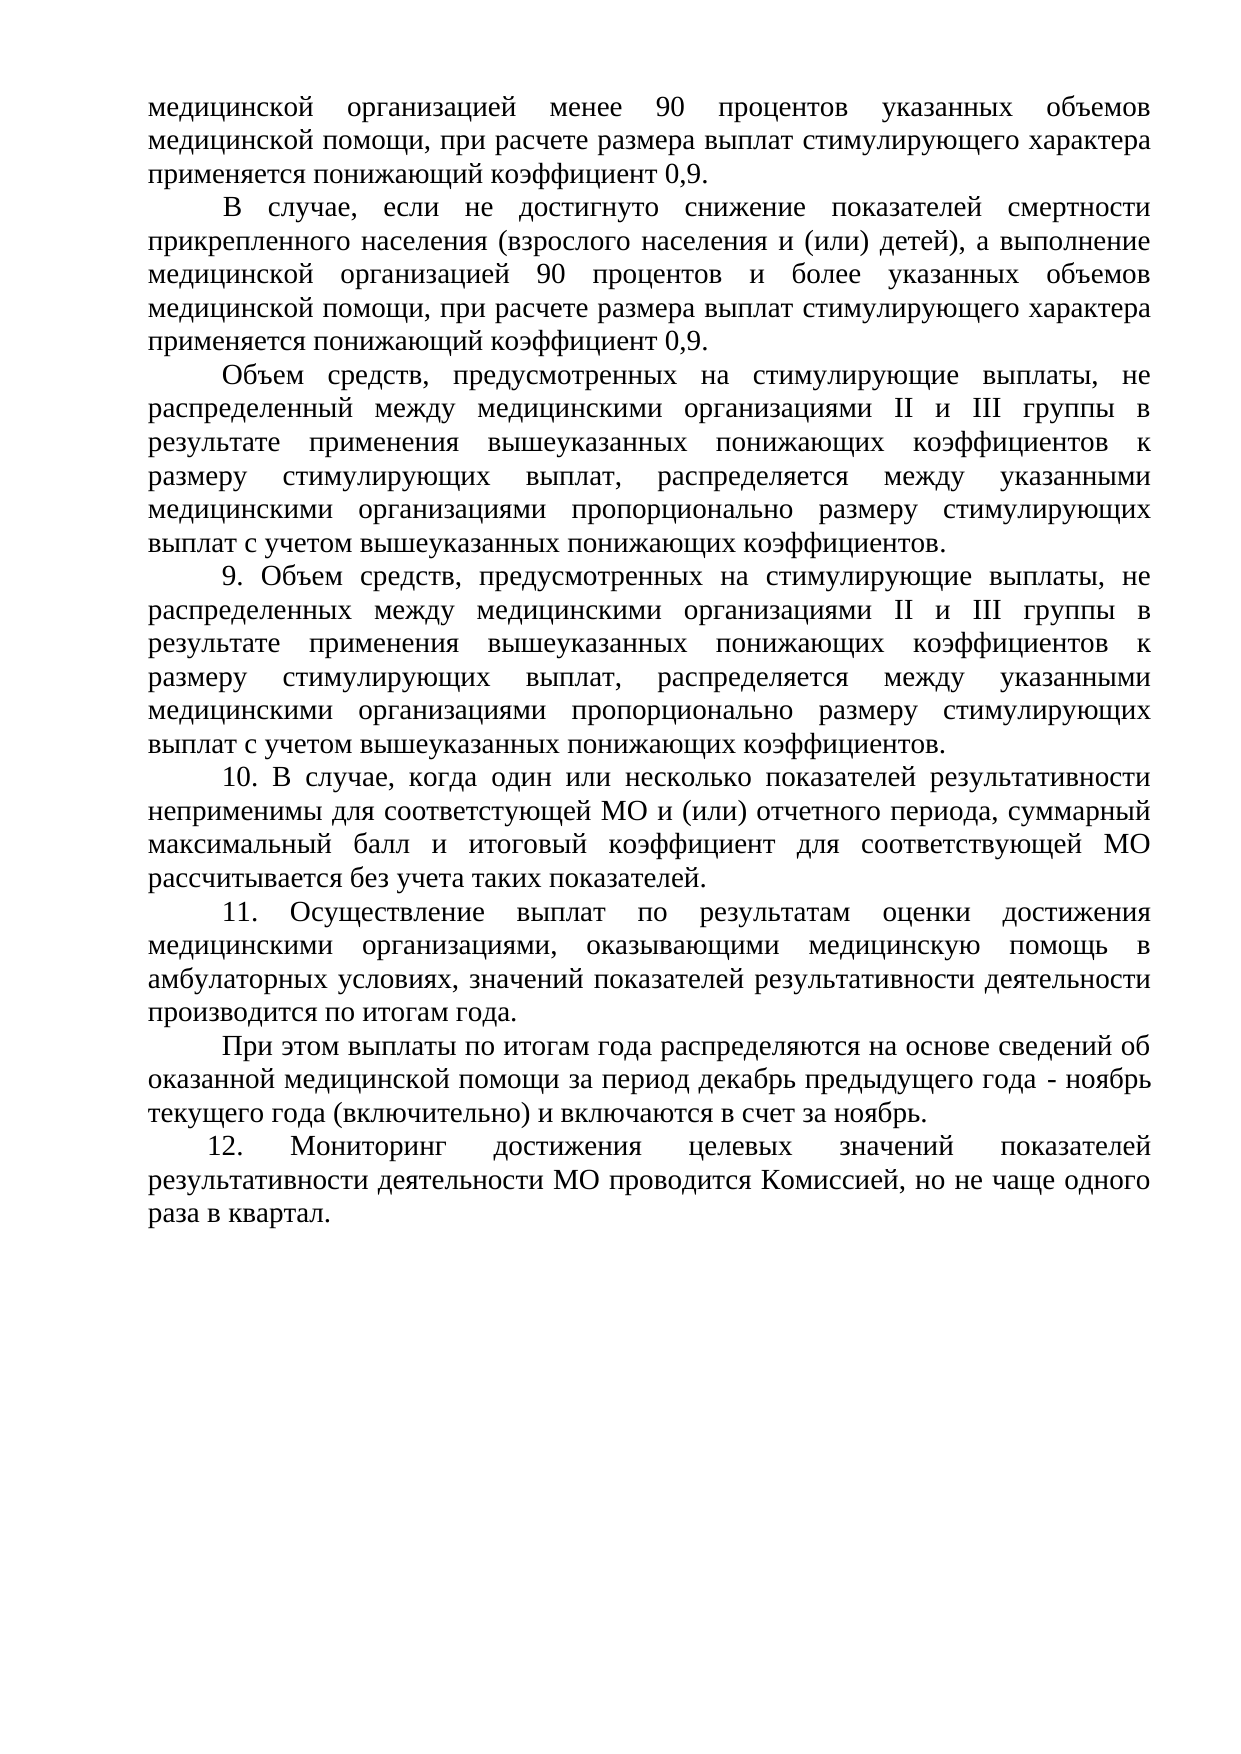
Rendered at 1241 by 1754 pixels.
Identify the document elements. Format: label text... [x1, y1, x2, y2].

text 9. Объем средств, предусмотренных на стимулирующие выплаты, не распределенных между медицинскими организациями II и III группы в результате применения вышеуказанных понижающих коэффициентов к размеру стимулирующих выплат, распределяется между указанными медицинскими организациями пропорционально размеру стимулирующих выплат с учетом вышеуказанных понижающих коэффициентов. [148, 558, 1152, 759]
text 12. Мониторинг достижения целевых значений показателей результативности деятельности МО проводится Комиссией, но не чаще одного раза в квартал. [148, 1128, 1152, 1229]
text В случае, если не достигнуто снижение показателей смертности прикрепленного населения (взрослого населения и (или) детей), а выполнение медицинской организацией 90 процентов и более указанных объемов медицинской помощи, при расчете размера выплат стимулирующего характера применяется понижающий коэффициент 0,9. [148, 189, 1152, 357]
text При этом выплаты по итогам года распределяются на основе сведений об оказанной медицинской помощи за период декабрь предыдущего года - ноябрь текущего года (включительно) и включаются в счет за ноябрь. [148, 1028, 1152, 1128]
text 11. Осуществление выплат по результатам оценки достижения медицинскими организациями, оказывающими медицинскую помощь в амбулаторных условиях, значений показателей результативности деятельности производится по итогам года. [148, 894, 1152, 1028]
text Объем средств, предусмотренных на стимулирующие выплаты, не распределенный между медицинскими организациями II и III группы в результате применения вышеуказанных понижающих коэффициентов к размеру стимулирующих выплат, распределяется между указанными медицинскими организациями пропорционально размеру стимулирующих выплат с учетом вышеуказанных понижающих коэффициентов. [148, 357, 1152, 558]
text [148, 89, 1152, 189]
text 10. В случае, когда один или несколько показателей результативности неприменимы для соответстующей МО и (или) отчетного периода, суммарный максимальный балл и итоговый коэффициент для соответствующей МО рассчитывается без учета таких показателей. [148, 759, 1152, 894]
